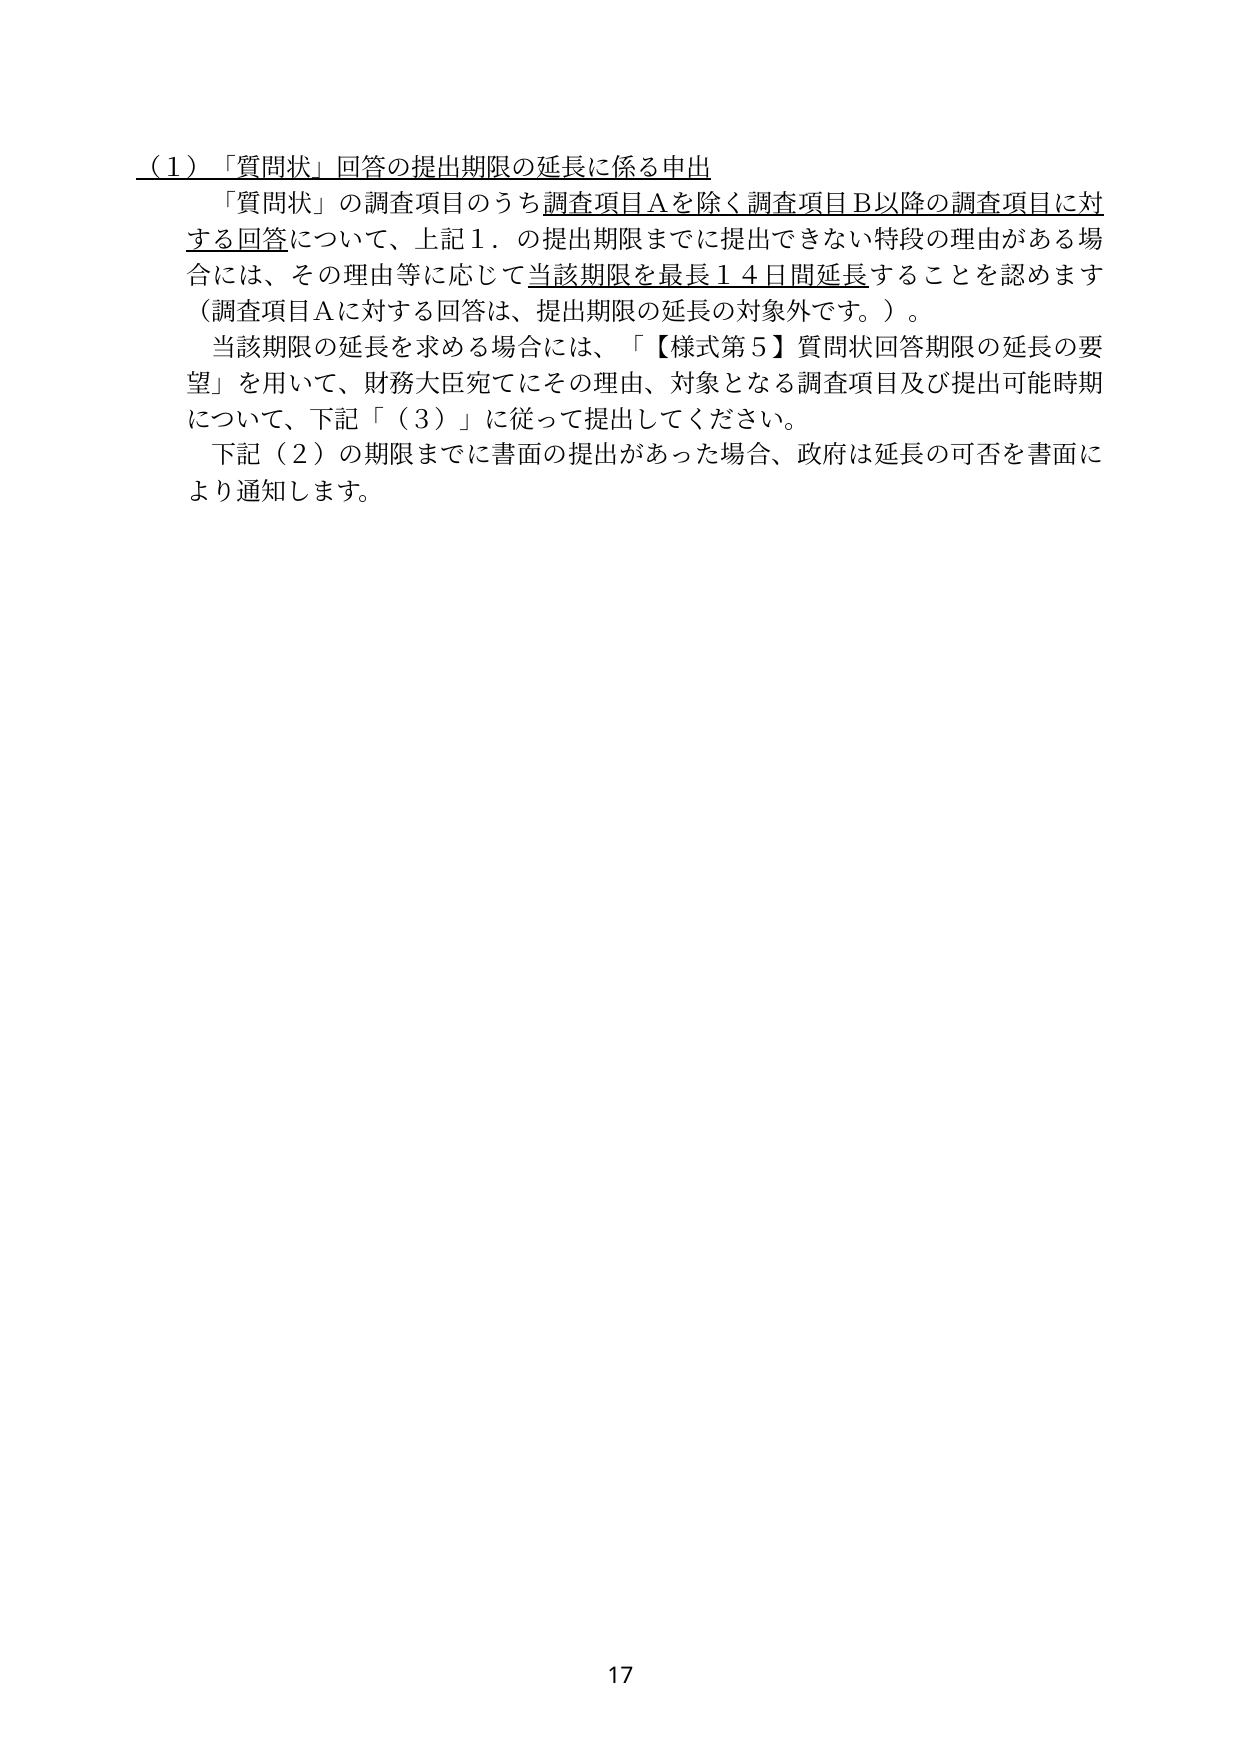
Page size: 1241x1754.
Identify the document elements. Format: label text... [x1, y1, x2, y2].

text 「質問状」の調査項目のうち調査項目Ａを除く調査項目Ｂ以降の調査項目に対する回答について、上記１．の提出期限までに提出できない特段の理由がある場合には、その理由等に応じて当該期限を最長１４日間延長することを認めます（調査項目Ａに対する回答は、提出期限の延長の対象外です。）。 [186, 184, 1104, 327]
text （１）「質問状」回答の提出期限の延長に係る申出 [136, 148, 1104, 184]
text 下記（２）の期限までに書面の提出があった場合、政府は延長の可否を書面により通知します。 [186, 435, 1104, 507]
text 当該期限の延長を求める場合には、「【様式第５】質問状回答期限の延長の要望」を用いて、財務大臣宛てにその理由、対象となる調査項目及び提出可能時期について、下記「（３）」に従って提出してください。 [186, 327, 1104, 435]
